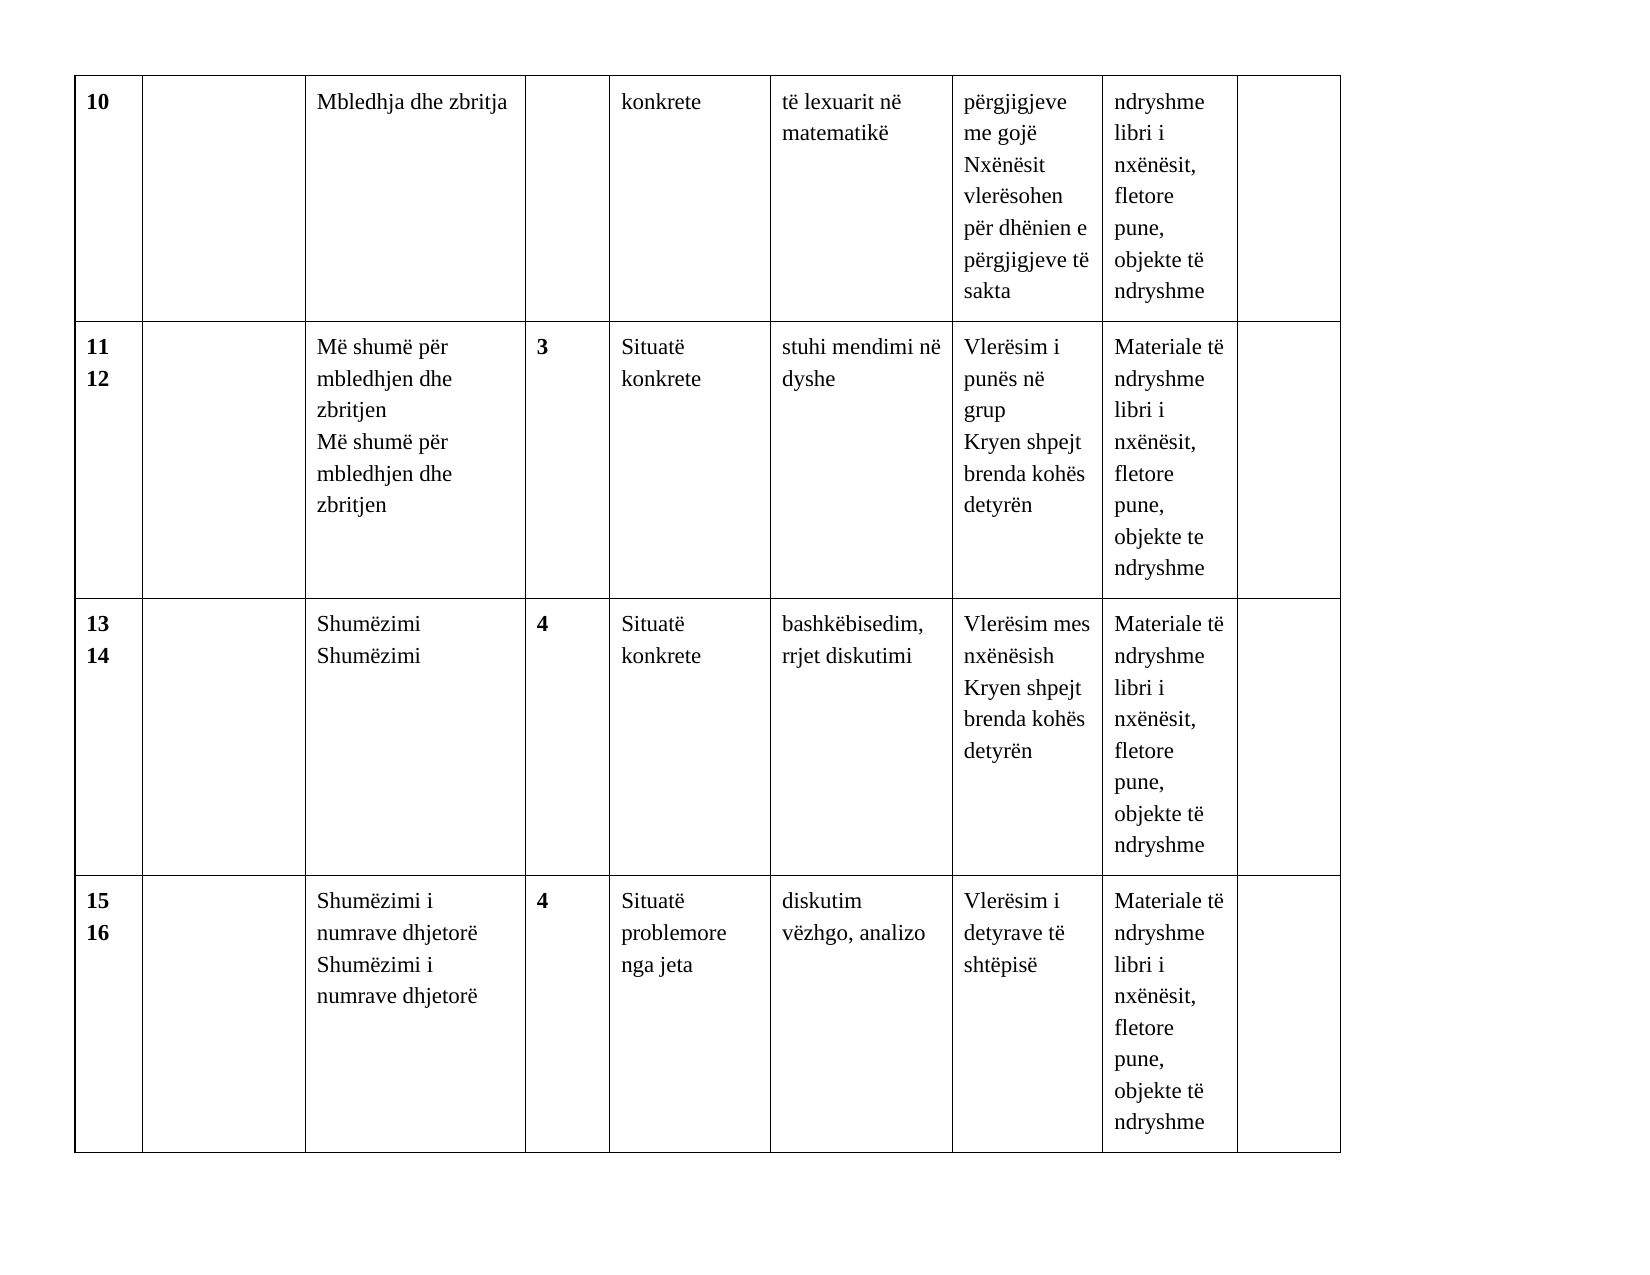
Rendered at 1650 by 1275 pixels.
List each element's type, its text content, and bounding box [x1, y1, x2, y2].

table_cell Materiale të ndryshme libri i nxënësit, fletore pune, objekte të ndryshme [1103, 599, 1237, 875]
table_cell 3 [526, 76, 609, 321]
table_cell 3 [526, 322, 609, 598]
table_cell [1103, 76, 1237, 321]
table_cell [1238, 876, 1340, 1152]
table_cell [1238, 76, 1340, 321]
table_cell Më shumë për mbledhjen dhe zbritjen Më shumë për mbledhjen dhe zbritjen [306, 322, 525, 598]
table_cell 9 10 [76, 76, 142, 321]
table_cell 4 [526, 876, 609, 1152]
table_cell [1238, 322, 1340, 598]
table_cell Situatë konkrete [610, 76, 770, 321]
table_cell Situatë problemore nga jeta [610, 876, 770, 1152]
table_cell bashkëbisedim, rrjet diskutimi [771, 599, 952, 875]
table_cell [306, 76, 525, 321]
table_cell 4 [526, 599, 609, 875]
table_cell stuhi mendimi në dyshe [771, 322, 952, 598]
table_cell 15 16 [76, 876, 142, 1152]
table_cell [143, 599, 305, 875]
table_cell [771, 76, 952, 321]
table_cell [953, 76, 1102, 321]
table_cell Vlerësim i detyrave të shtëpisë [953, 876, 1102, 1152]
table_cell Shumëzimi Shumëzimi [306, 599, 525, 875]
table_cell Vlerësim mes nxënësish Kryen shpejt brenda kohës detyrën [953, 599, 1102, 875]
table_cell 13 14 [76, 599, 142, 875]
table_cell Vlerësim i punës në grup Kryen shpejt brenda kohës detyrën [953, 322, 1102, 598]
table_cell [143, 876, 305, 1152]
table_cell [143, 76, 305, 321]
table_cell diskutim vëzhgo, analizo [771, 876, 952, 1152]
table_cell Materiale të ndryshme libri i nxënësit, fletore pune, objekte te ndryshme [1103, 322, 1237, 598]
table_cell 11 12 [76, 322, 142, 598]
table_cell Situatë konkrete [610, 322, 770, 598]
table_cell Situatë konkrete [610, 599, 770, 875]
table_cell [1238, 599, 1340, 875]
table_cell Materiale të ndryshme libri i nxënësit, fletore pune, objekte të ndryshme [1103, 876, 1237, 1152]
table_cell Shumëzimi i numrave dhjetorë Shumëzimi i numrave dhjetorë [306, 876, 525, 1152]
table_cell [143, 322, 305, 598]
